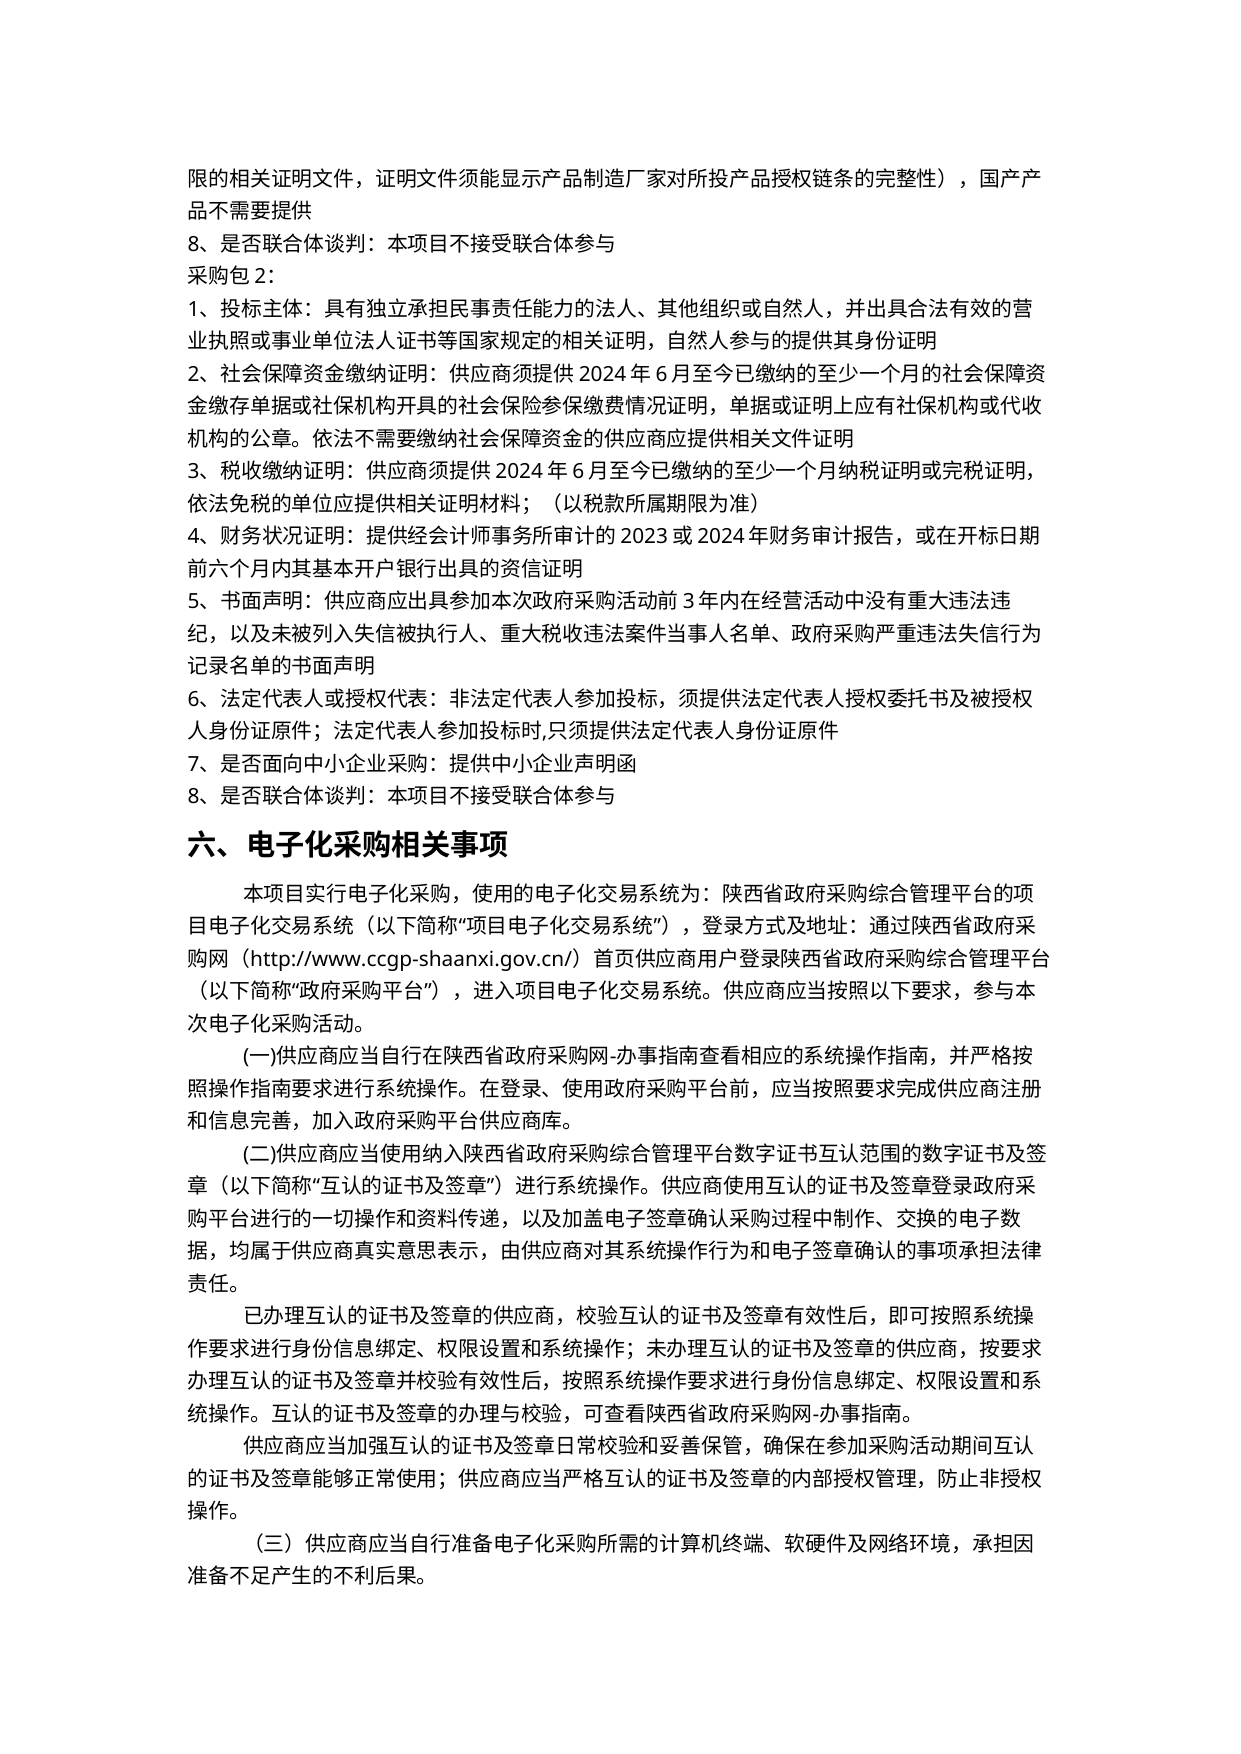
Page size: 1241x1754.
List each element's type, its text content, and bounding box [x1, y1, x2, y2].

text 2、社会保障资金缴纳证明：供应商须提供2024年6月至今已缴纳的至少一个月的社会保障资金缴存单据或社保机构开具的社会保险参保缴费情况证明，单据或证明上应有社保机构或代收机构的公章。依法不需要缴纳社会保障资金的供应商应提供相关文件证明 [187, 357, 1053, 454]
text 六、电子化采购相关事项 [187, 812, 1053, 877]
text 3、税收缴纳证明：供应商须提供2024年6月至今已缴纳的至少一个月纳税证明或完税证明，依法免税的单位应提供相关证明材料；（以税款所属期限为准） [187, 454, 1053, 519]
text 供应商应当加强互认的证书及签章日常校验和妥善保管，确保在参加采购活动期间互认的证书及签章能够正常使用；供应商应当严格互认的证书及签章的内部授权管理，防止非授权操作。 [187, 1429, 1053, 1527]
text 本项目实行电子化采购，使用的电子化交易系统为：陕西省政府采购综合管理平台的项目电子化交易系统（以下简称“项目电子化交易系统”），登录方式及地址：通过陕西省政府采购网（http://www.ccgp-shaanxi.gov.cn/）首页供应商用户登录陕西省政府采购综合管理平台（以下简称“政府采购平台”），进入项目电子化交易系统。供应商应当按照以下要求，参与本次电子化采购活动。 [187, 877, 1053, 1039]
text 7、是否面向中小企业采购：提供中小企业声明函 [187, 747, 1053, 779]
text (二)供应商应当使用纳入陕西省政府采购综合管理平台数字证书互认范围的数字证书及签章（以下简称“互认的证书及签章”）进行系统操作。供应商使用互认的证书及签章登录政府采购平台进行的一切操作和资料传递，以及加盖电子签章确认采购过程中制作、交换的电子数据，均属于供应商真实意思表示，由供应商对其系统操作行为和电子签章确认的事项承担法律责任。 [187, 1137, 1053, 1299]
text 1、投标主体：具有独立承担民事责任能力的法人、其他组织或自然人，并出具合法有效的营业执照或事业单位法人证书等国家规定的相关证明，自然人参与的提供其身份证明 [187, 292, 1053, 357]
text 8、是否联合体谈判：本项目不接受联合体参与 [187, 227, 1053, 259]
text 已办理互认的证书及签章的供应商，校验互认的证书及签章有效性后，即可按照系统操作要求进行身份信息绑定、权限设置和系统操作；未办理互认的证书及签章的供应商，按要求办理互认的证书及签章并校验有效性后，按照系统操作要求进行身份信息绑定、权限设置和系统操作。互认的证书及签章的办理与校验，可查看陕西省政府采购网-办事指南。 [187, 1299, 1053, 1429]
text 5、书面声明：供应商应出具参加本次政府采购活动前3年内在经营活动中没有重大违法违纪，以及未被列入失信被执行人、重大税收违法案件当事人名单、政府采购严重违法失信行为记录名单的书面声明 [187, 584, 1053, 682]
text （三）供应商应当自行准备电子化采购所需的计算机终端、软硬件及网络环境，承担因准备不足产生的不利后果。 [187, 1527, 1053, 1592]
text (一)供应商应当自行在陕西省政府采购网-办事指南查看相应的系统操作指南，并严格按照操作指南要求进行系统操作。在登录、使用政府采购平台前，应当按照要求完成供应商注册和信息完善，加入政府采购平台供应商库。 [187, 1039, 1053, 1137]
text 采购包2： [187, 259, 1053, 292]
text 6、法定代表人或授权代表：非法定代表人参加投标，须提供法定代表人授权委托书及被授权人身份证原件；法定代表人参加投标时,只须提供法定代表人身份证原件 [187, 682, 1053, 747]
text 4、财务状况证明：提供经会计师事务所审计的2023或2024年财务审计报告，或在开标日期前六个月内其基本开户银行出具的资信证明 [187, 519, 1053, 584]
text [187, 162, 1053, 227]
text 8、是否联合体谈判：本项目不接受联合体参与 [187, 779, 1053, 812]
